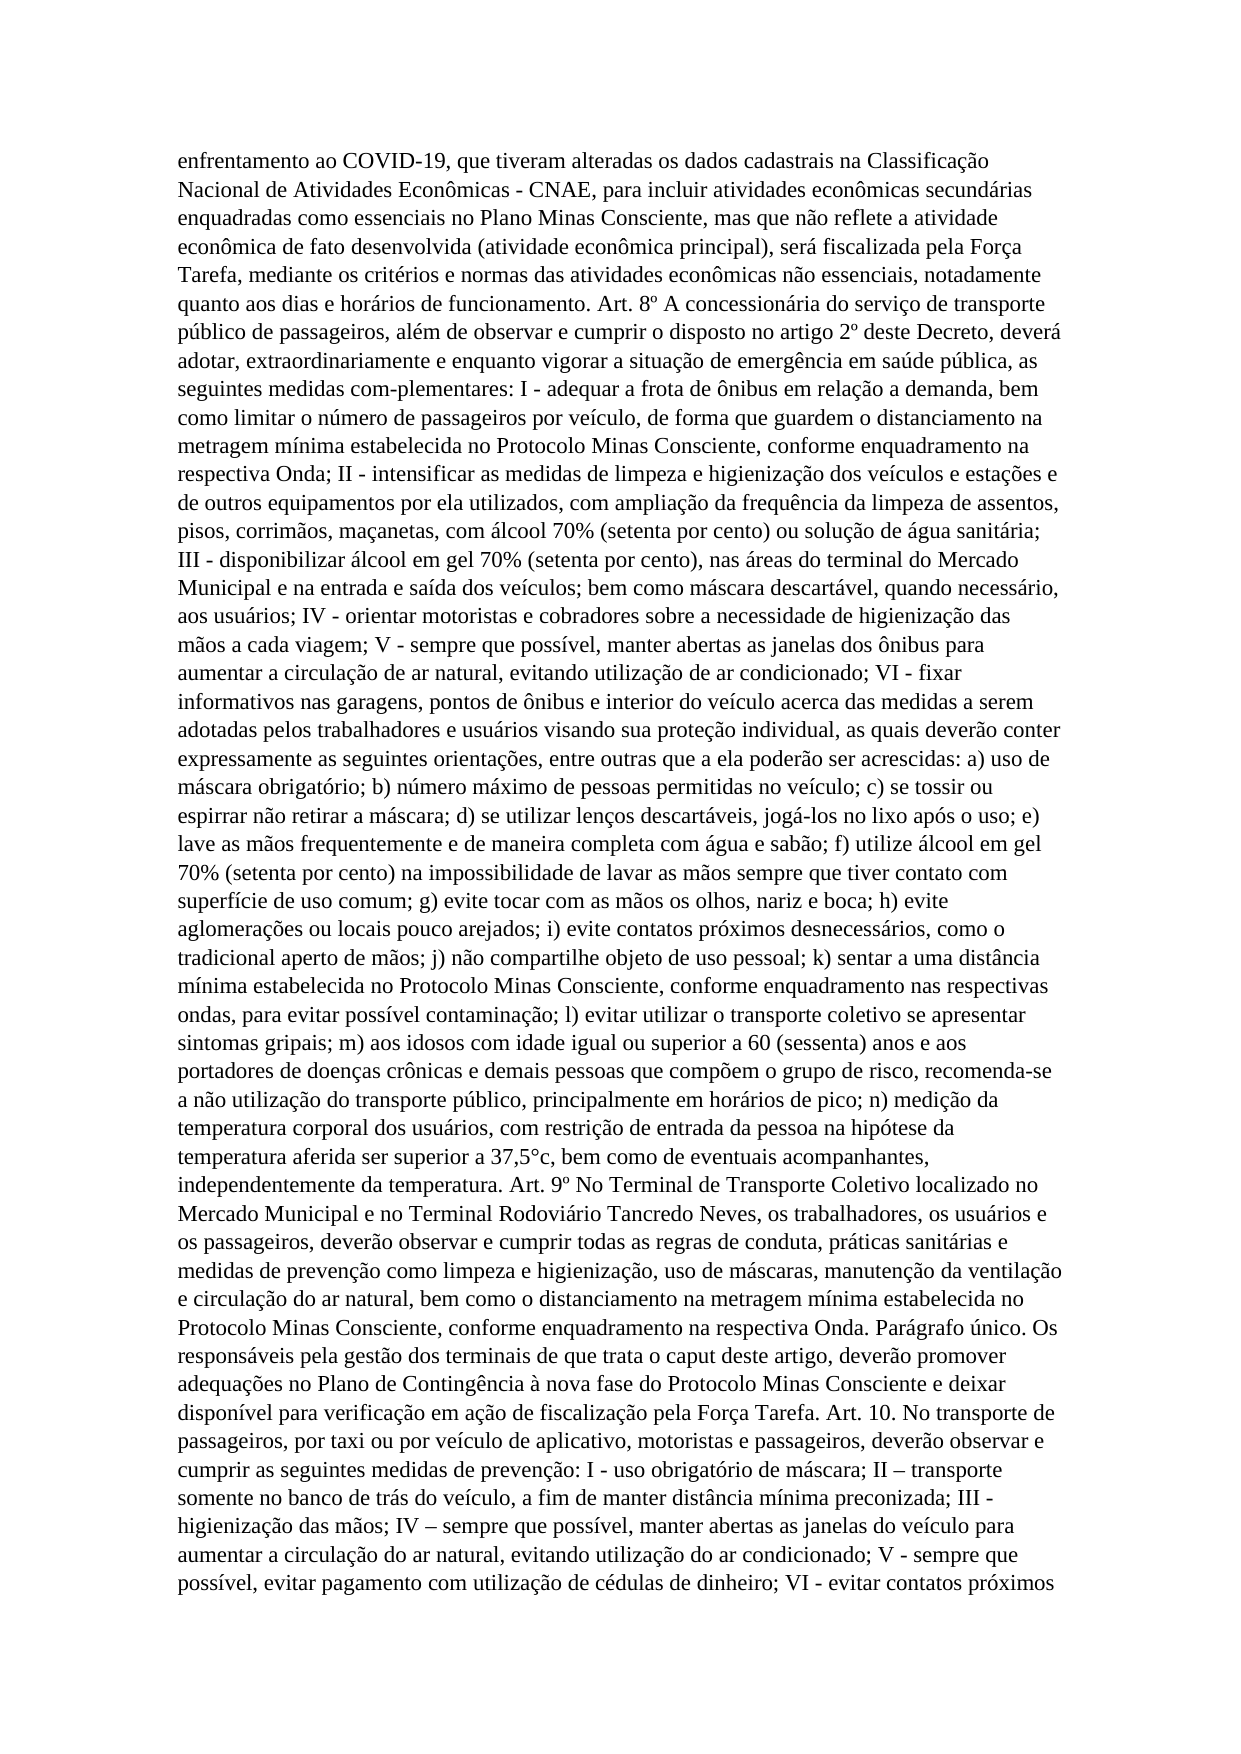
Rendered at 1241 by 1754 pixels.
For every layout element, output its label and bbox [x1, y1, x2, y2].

text [177, 148, 1063, 1596]
